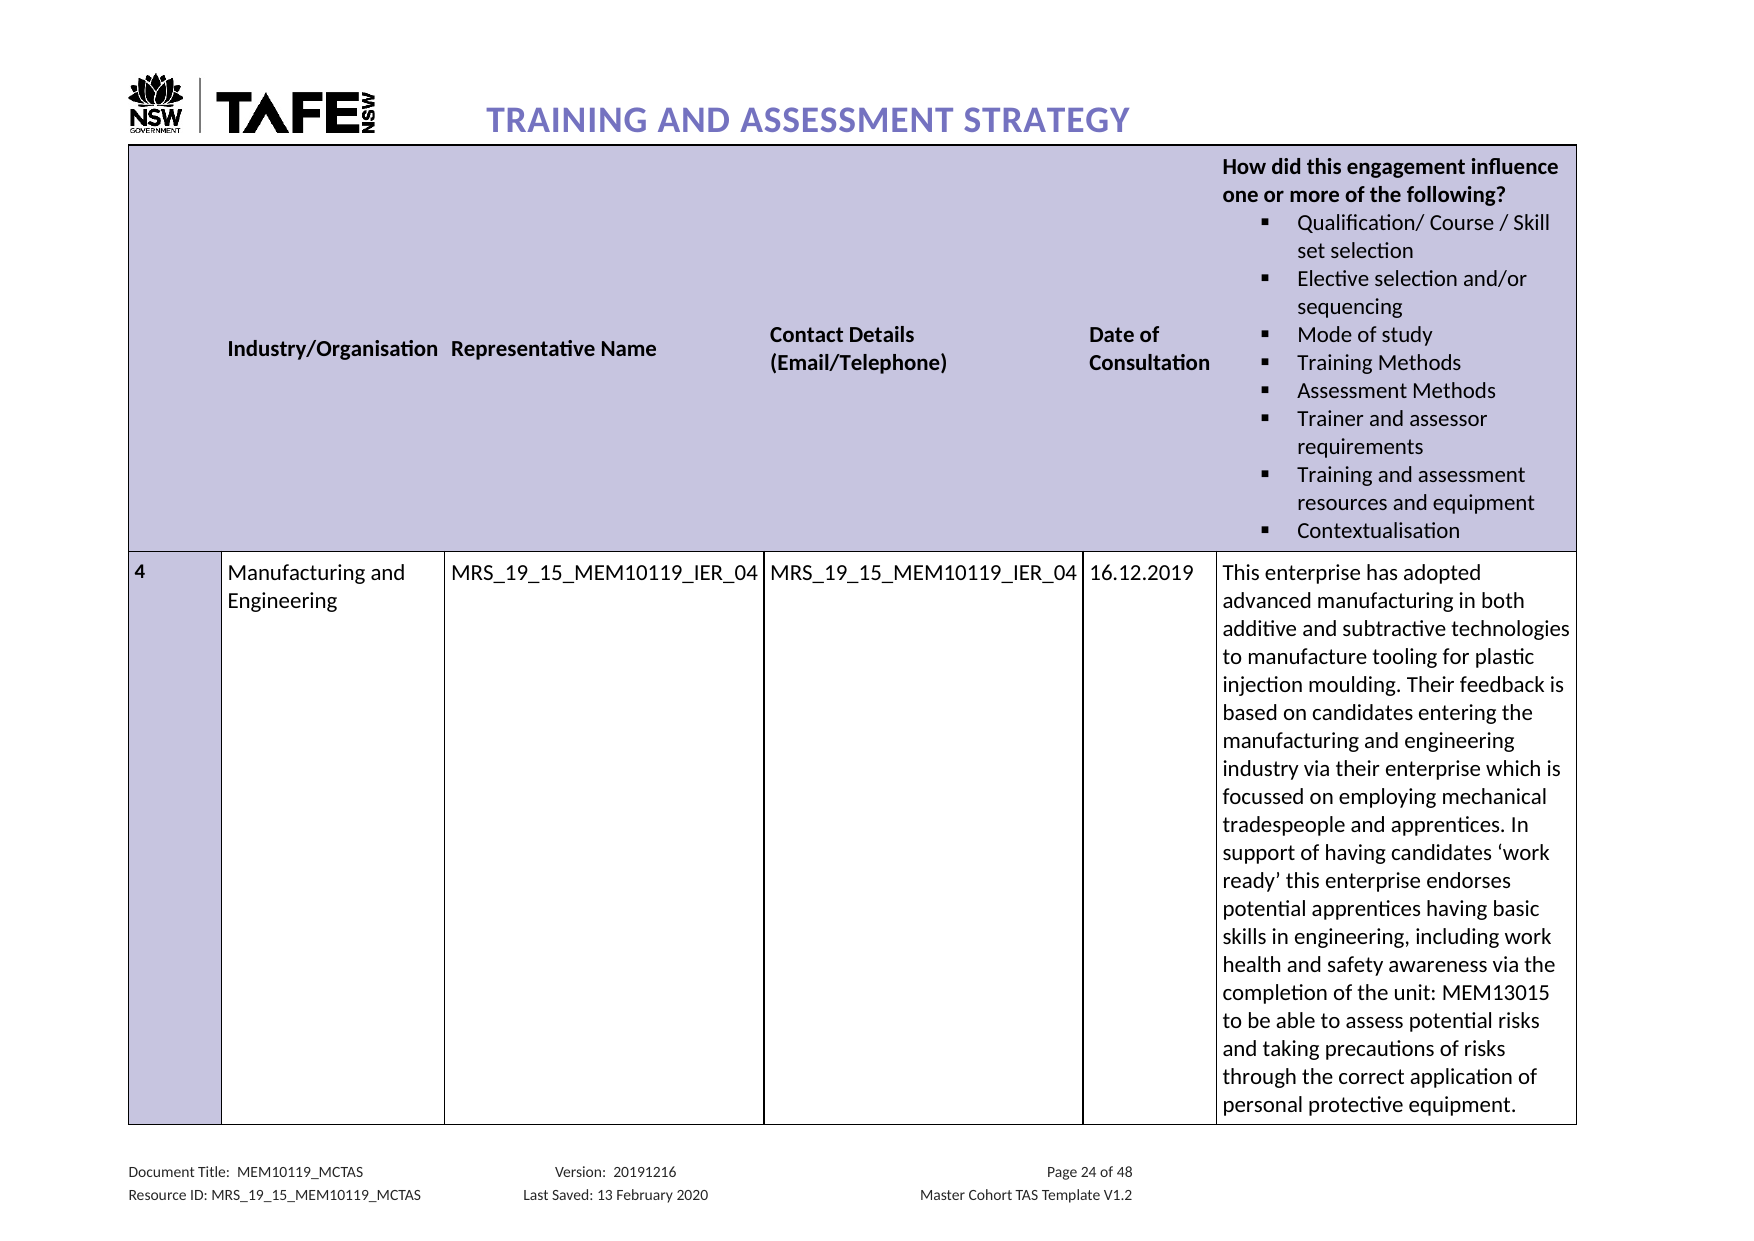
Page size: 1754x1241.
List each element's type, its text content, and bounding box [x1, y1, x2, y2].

table_cell This enterprise has adopted advanced manufacturing in both additive and subtractive technologies to manufacture tooling for plastic injection moulding. Their feedback is based on candidates entering the manufacturing and engineering industry via their enterprise which is focussed on employing mechanical tradespeople and apprentices. In support of having candidates ‘work ready’ this enterprise endorses potential apprentices having basic skills in engineering, including work health and safety awareness via the completion of the unit: MEM13015 to be able to assess potential risks and taking precautions of risks through the correct application of personal protective equipment. Qualifications sought by this enterprise include: • MEM10119 Certificate I in Engineering • MEM20105 Certificate II in Engineering • MEM30219 Certificate III in Engineering-Mechanical Trade • MEM40119 Certificate IV in Engineering • MEM50119 Diploma of Engineering- Advanced Trade Additive manufacturing Their preferred mode of delivery is in the workplace and at the RTO. “Core fundamentals in the classroom, applications in the classroom” Preferred training methods are face to face with theory notes and presentations, computer simulations (VR/AR), flexible 24/7 availability to training. Favoured assessment methods are practical exams, projects, simulated demonstrations and workplace assessment. Unit selection and contextualisation: MEM16006 - Organise and communicate information MEM12023 - Perform engineering measurements- The employer’s response to the following question: Are the units in the order you would expect them to be delivered? “Some units should be held in tandem as workplace situations would require” and Are there any critical skills missing? assessment of unsafe conditions, lockout/tagout procedures, tool selection for job” and Are there any pieces of equipment outdated or missing? “introduction to additive manufacturing technology” Action/s: TAFE NSW have included the units listed above and the unit MEM18002 includes an element where the student is required to identify unsafe equipment and mark for repair. In terms of qualifications, this course does not include additive manufacturing units. On a broader level, the nationally endorsed courses also to not directly address additive manufacturing. Delivery of this qualification does not include a workplace component and training is planned for delivery in a simulated TAFE NSW engineering workshop. As with training provision in digital platforms previously raised, AR/VR technologies in welding are being developed in the TAFE Digital Lab. Initially these will address welding safety. Feedback above regarding communication skills will be addressed in unit MEM16006. Equally, measurement feedback will be covered in unit MEM12023. Specific lock out/tag out procedure unit are available at higher MEM qualifications. [1217, 552, 1576, 1124]
table_header Representative Name [445, 146, 764, 551]
table_cell MRS_19_15_MEM10119_IER_04 [765, 552, 1082, 1124]
table_header How did this engagement influence one or more of the following? Qualification/ Course / Skill set selection Elective selection and/or sequencing Mode of study Training Methods Assessment Methods Trainer and assessor requirements Training and assessment resources and equipment Contextualisation [1216, 146, 1576, 551]
table_header Date of Consultation [1083, 146, 1216, 551]
table_header Contact Details (Email/Telephone) [764, 146, 1083, 551]
picture [128, 73, 375, 133]
table_cell 16.12.2019 [1084, 552, 1216, 1124]
table_cell MRS_19_15_MEM10119_IER_04 [445, 552, 763, 1124]
table_header No. [129, 146, 221, 551]
table_header Industry/Organisation [221, 146, 445, 551]
table_cell Manufacturing and Engineering [222, 552, 444, 1124]
table_cell 4 [129, 552, 221, 1124]
